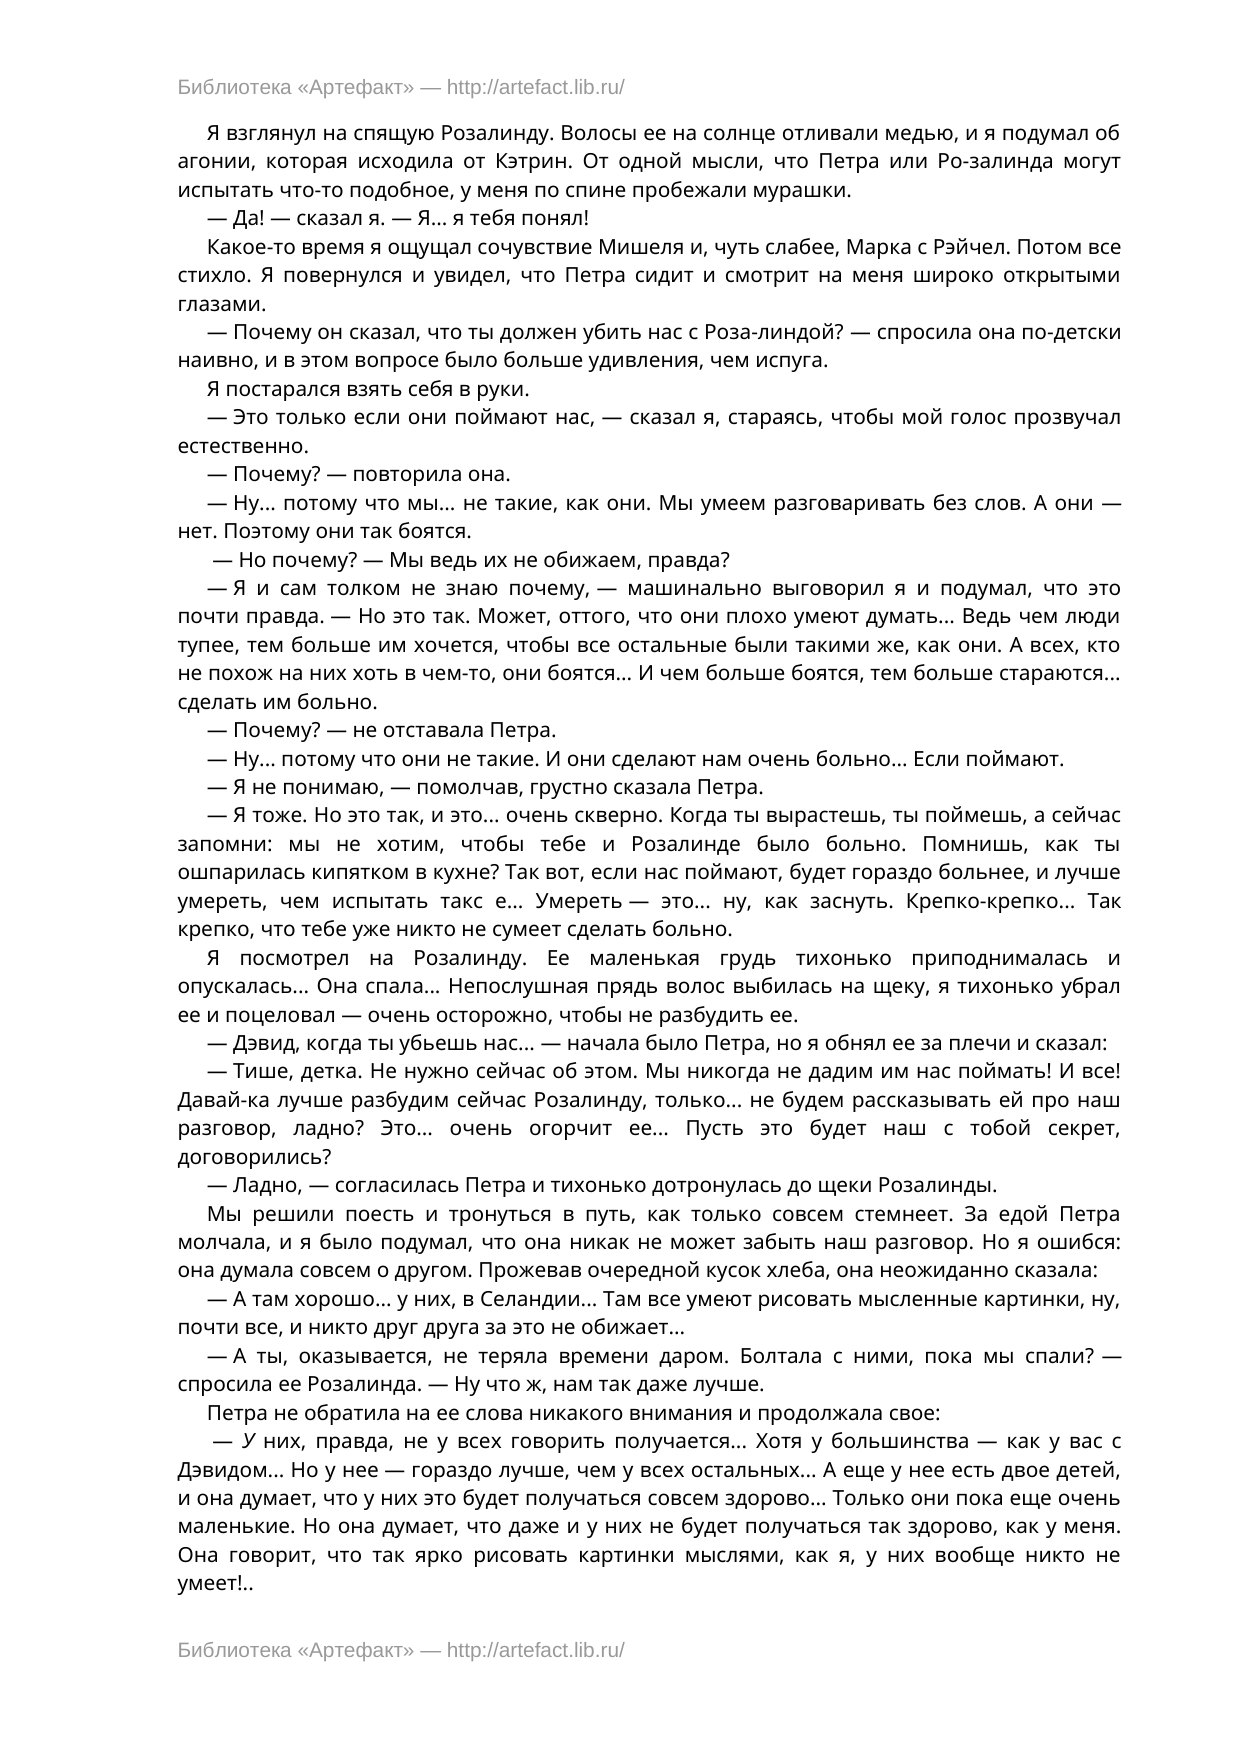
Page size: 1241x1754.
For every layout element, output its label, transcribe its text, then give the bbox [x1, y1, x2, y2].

text — Почему? — не отставала Петра. [177, 715, 1122, 744]
text — Дэвид, когда ты убьешь нас... — начала было Петра, но я обнял ее за плечи и сказал: [177, 1028, 1122, 1057]
text — Почему? — повторила она. [177, 459, 1122, 488]
text Я взглянул на спящую Розалинду. Волосы ее на солнце отливали медью, и я подумал об агонии, которая исходила от Кэтрин. От одной мысли, что Петра или Ро-залинда могут испытать что-то подобное, у меня по спине пробежали мурашки. [177, 118, 1122, 203]
text — Ладно, — согласилась Петра и тихонько дотронулась до щеки Розалинды. [177, 1170, 1122, 1199]
text Петра не обратила на ее слова никакого внимания и продолжала свое: [177, 1398, 1122, 1426]
text — Это только если они поймают нас, — сказал я, стараясь, чтобы мой голос прозвучал естественно. [177, 402, 1122, 459]
text Я посмотрел на Розалинду. Ее маленькая грудь тихонько приподнималась и опускалась... Она спала... Непослушная прядь волос выбилась на щеку, я тихонько убрал ее и поцеловал — очень осторожно, чтобы не разбудить ее. [177, 943, 1122, 1028]
text — Я тоже. Но это так, и это... очень скверно. Когда ты вырастешь, ты поймешь, а сейчас запомни: мы не хотим, чтобы тебе и Розалинде было больно. Помнишь, как ты ошпарилась кипятком в кухне? Так вот, если нас поймают, будет гораздо больнее, и лучше умереть, чем испытать такс е... Умереть — это... ну, как заснуть. Крепко-крепко... Так крепко, что тебе уже никто не сумеет сделать больно. [177, 801, 1122, 943]
text Какое-то время я ощущал сочувствие Мишеля и, чуть слабее, Марка с Рэйчел. Потом все стихло. Я повернулся и увидел, что Петра сидит и смотрит на меня широко открытыми глазами. [177, 232, 1122, 317]
text Я постарался взять себя в руки. [177, 374, 1122, 402]
text — Я и сам толком не знаю почему, — машинально выговорил я и подумал, что это почти правда. — Но это так. Может, оттого, что они плохо умеют думать... Ведь чем люди тупее, тем больше им хочется, чтобы все остальные были такими же, как они. А всех, кто не похож на них хоть в чем-то, они боятся... И чем больше боятся, тем больше стараются... сделать им больно. [177, 573, 1122, 715]
text — Ну... потому что мы... не такие, как они. Мы умеем разговаривать без слов. А они — нет. Поэтому они так боятся. [177, 488, 1122, 545]
text — Но почему? — Мы ведь их не обижаем, правда? [177, 545, 1122, 573]
text — А там хорошо... у них, в Селандии... Там все умеют рисовать мысленные картинки, ну, почти все, и никто друг друга за это не обижает... [177, 1284, 1122, 1341]
text Мы решили поесть и тронуться в путь, как только совсем стемнеет. За едой Петра молчала, и я было подумал, что она никак не может забыть наш разговор. Но я ошибся: она думала совсем о другом. Прожевав очередной кусок хлеба, она неожиданно сказала: [177, 1199, 1122, 1284]
text — Да! — сказал я. — Я... я тебя понял! [177, 203, 1122, 232]
text — Я не понимаю, — помолчав, грустно сказала Петра. [177, 772, 1122, 801]
text — Почему он сказал, что ты должен убить нас с Роза-линдой? — спросила она по-детски наивно, и в этом вопросе было больше удивления, чем испуга. [177, 317, 1122, 374]
text — У них, правда, не у всех говорить получается... Хотя у большинства — как у вас с Дэвидом... Но у нее — гораздо лучше, чем у всех остальных... А еще у нее есть двое детей, и она думает, что у них это будет получаться совсем здорово... Только они пока еще очень маленькие. Но она думает, что даже и у них не будет получаться так здорово, как у меня. Она говорит, что так ярко рисовать картинки мыслями, как я, у них вообще никто не умеет!.. [177, 1426, 1122, 1597]
text — Ну... потому что они не такие. И они сделают нам очень больно... Если поймают. [177, 744, 1122, 772]
text — Тише, детка. Не нужно сейчас об этом. Мы никогда не дадим им нас поймать! И все! Давай-ка лучше разбудим сейчас Розалинду, только... не будем рассказывать ей про наш разговор, ладно? Это... очень огорчит ее... Пусть это будет наш с тобой секрет, договорились? [177, 1057, 1122, 1170]
text — А ты, оказывается, не теряла времени даром. Болтала с ними, пока мы спали? — спросила ее Розалинда. — Ну что ж, нам так даже лучше. [177, 1341, 1122, 1398]
